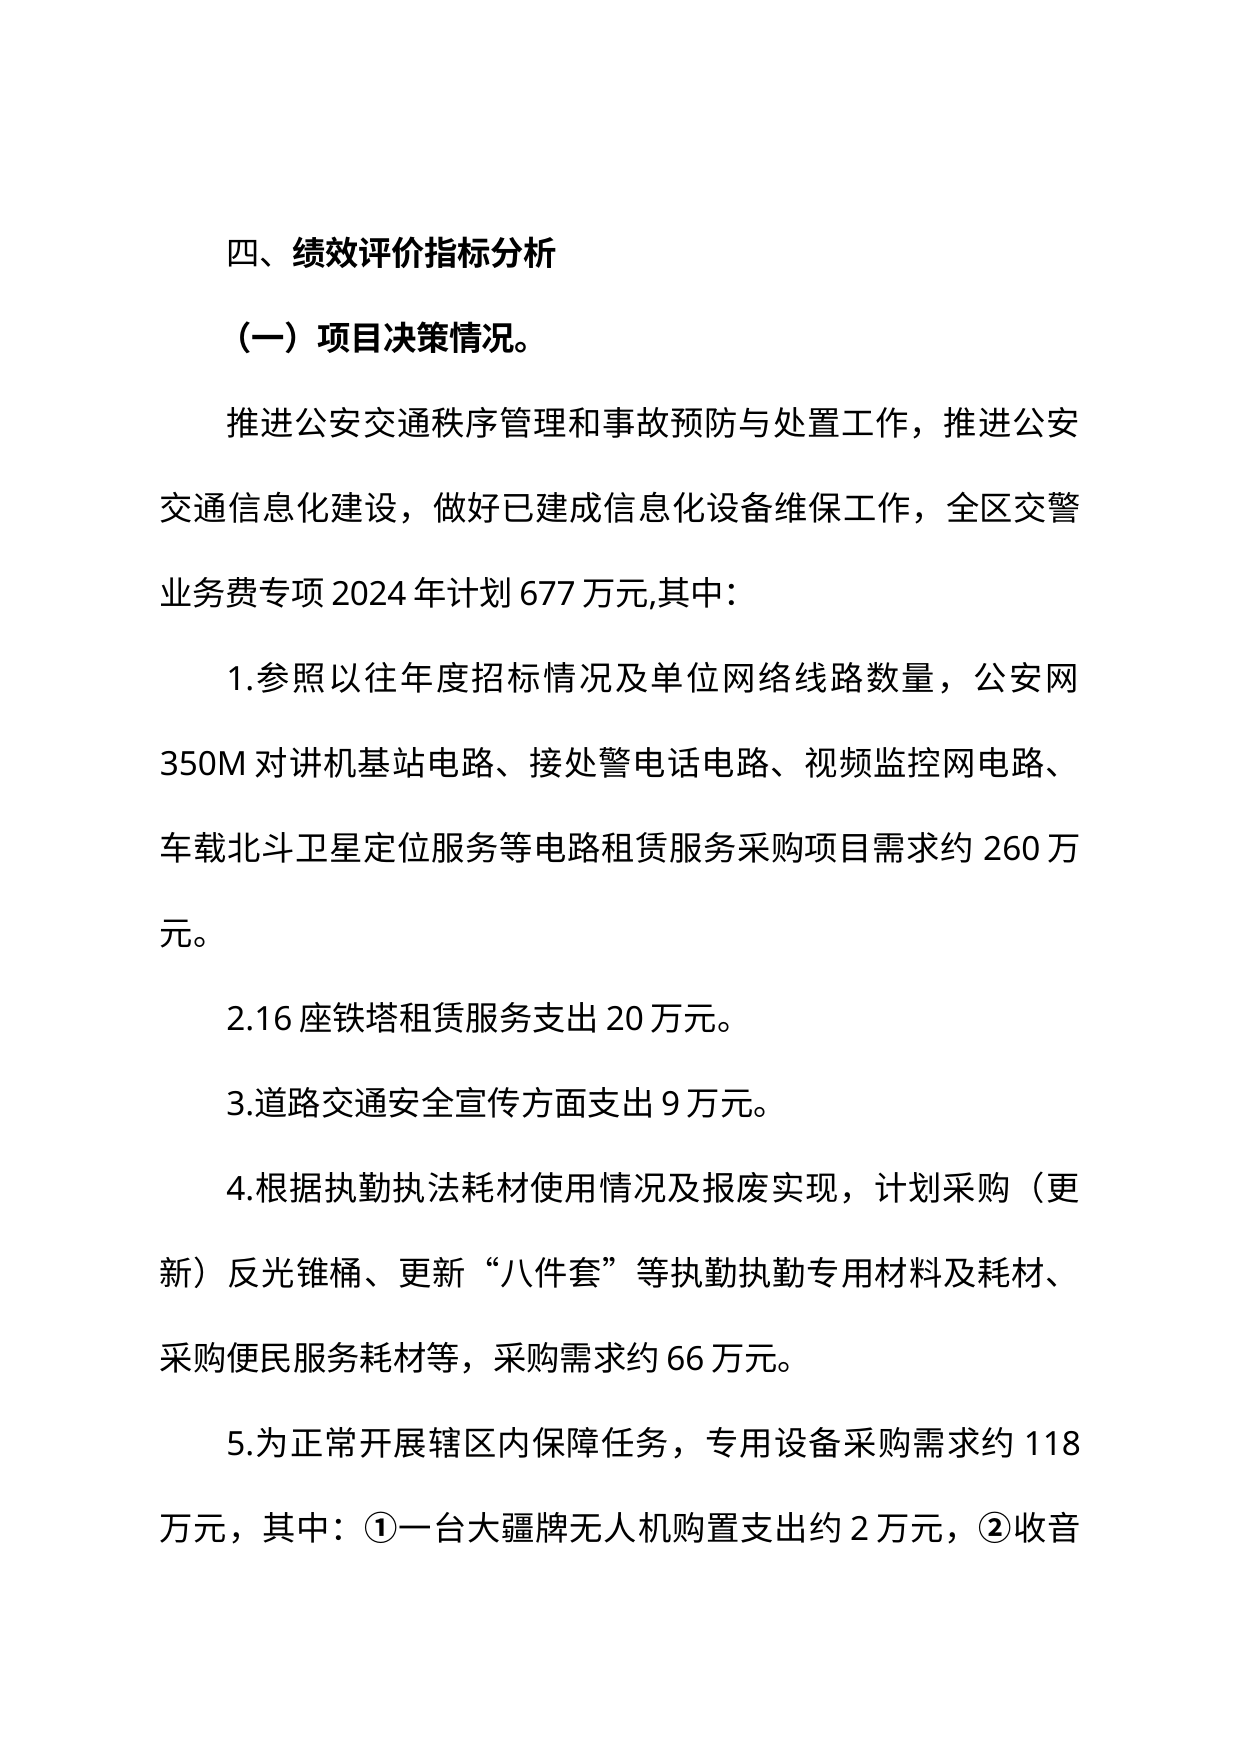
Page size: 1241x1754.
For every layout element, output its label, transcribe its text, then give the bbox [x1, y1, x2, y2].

text 2.16座铁塔租赁服务支出20万元。 [159, 974, 1081, 1059]
text 四、绩效评价指标分析 [159, 209, 1081, 294]
text 1.参照以往年度招标情况及单位网络线路数量，公安网、350M对讲机基站电路、接处警电话电路、视频监控网电路、车载北斗卫星定位服务等电路租赁服务采购项目需求约260万元。 [159, 634, 1081, 974]
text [159, 1399, 1081, 1569]
text 推进公安交通秩序管理和事故预防与处置工作，推进公安交通信息化建设，做好已建成信息化设备维保工作，全区交警业务费专项2024年计划677万元,其中： [159, 379, 1081, 634]
text 4.根据执勤执法耗材使用情况及报废实现，计划采购（更新）反光锥桶、更新“八件套”等执勤执勤专用材料及耗材、采购便民服务耗材等，采购需求约66万元。 [159, 1144, 1081, 1399]
text （一）项目决策情况。 [159, 294, 1081, 379]
text 3.道路交通安全宣传方面支出9万元。 [159, 1059, 1081, 1144]
